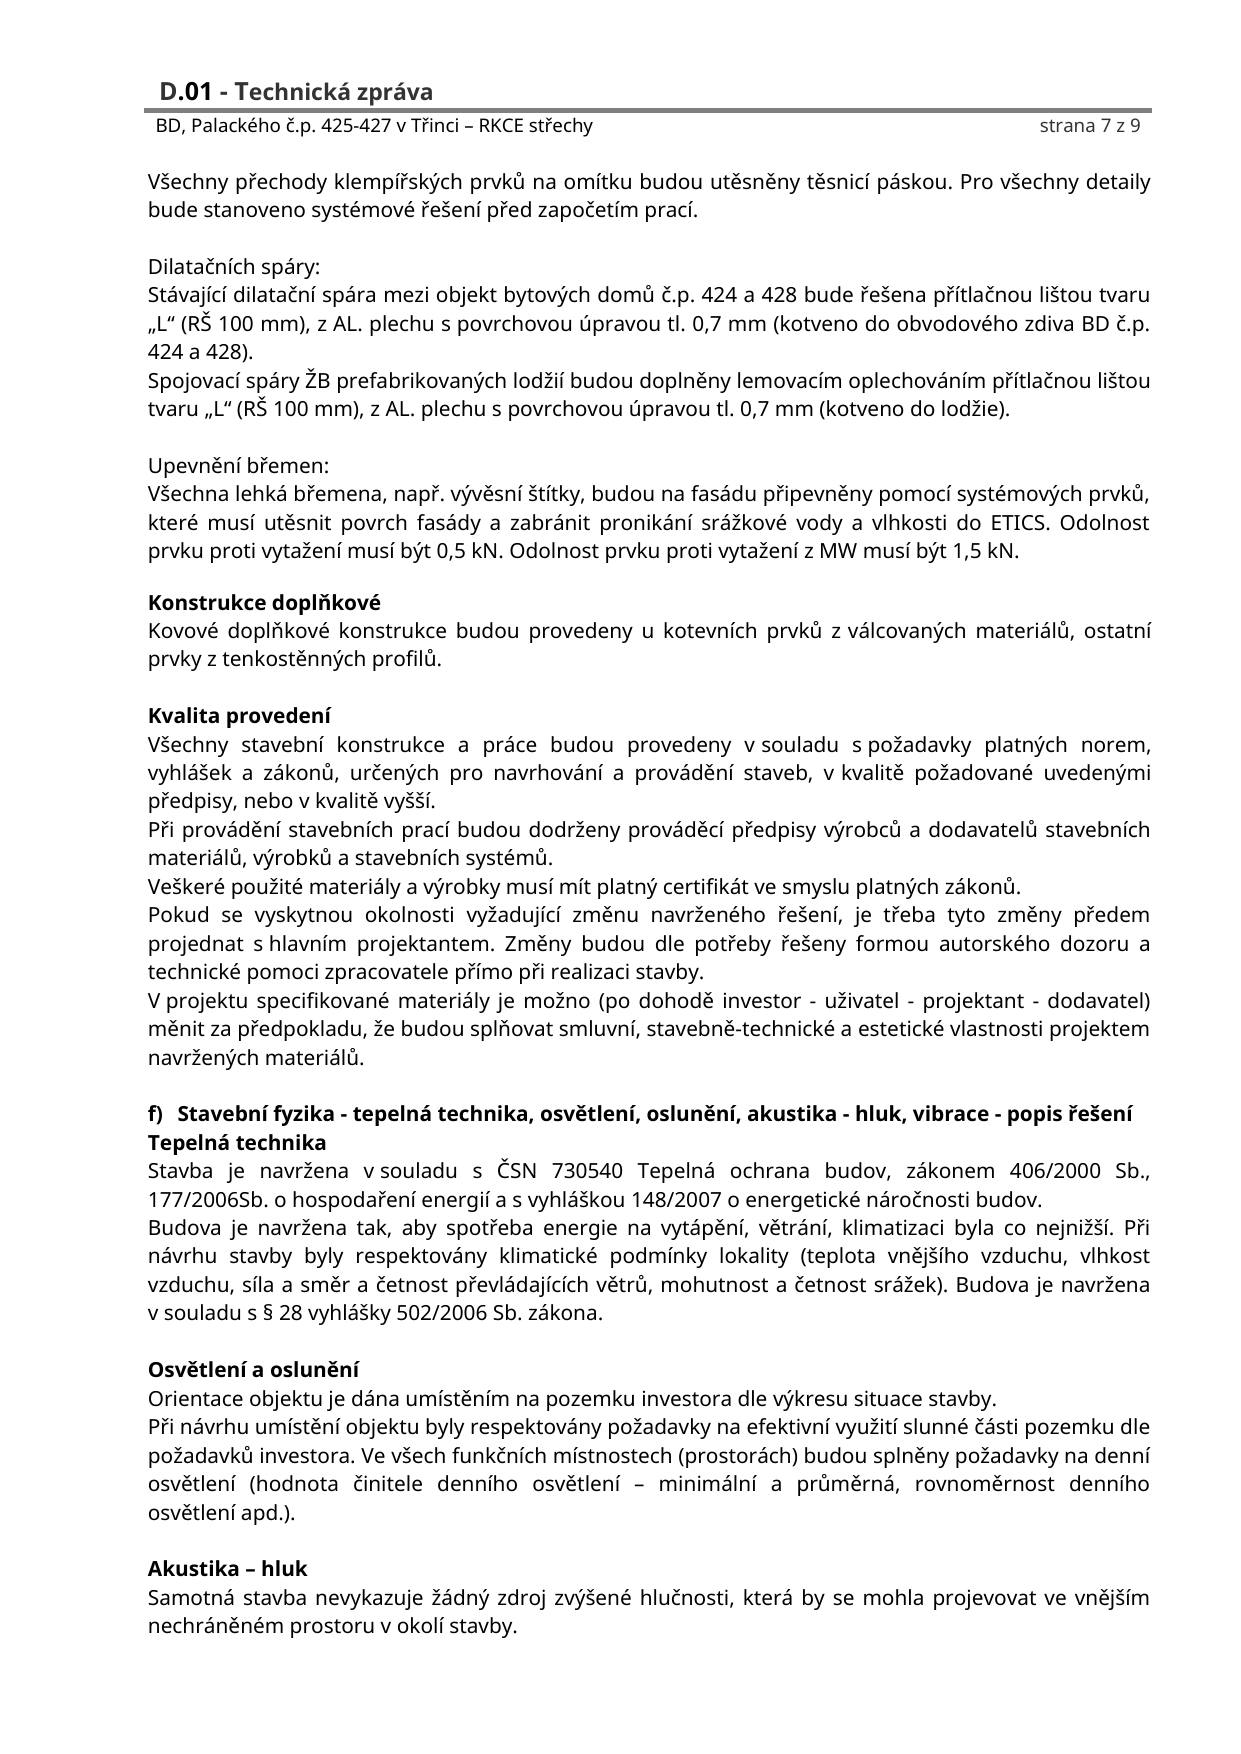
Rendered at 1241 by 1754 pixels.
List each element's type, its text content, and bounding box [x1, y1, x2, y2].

text Všechna lehká břemena, např. vývěsní štítky, budou na fasádu připevněny pomocí systémových prvků, které musí utěsnit povrch fasády a zabránit pronikání srážkové vody a vlhkosti do ETICS. Odolnost prvku proti vytažení musí být 0,5 kN. Odolnost prvku proti vytažení z MW musí být 1,5 kN. [148, 479, 1152, 565]
text Stávající dilatační spára mezi objekt bytových domů č.p. 424 a 428 bude řešena přítlačnou lištou tvaru „L“ (RŠ 100 mm), z AL. plechu s povrchovou úpravou tl. 0,7 mm (kotveno do obvodového zdiva BD č.p. 424 a 428). [148, 281, 1152, 366]
text Samotná stavba nevykazuje žádný zdroj zvýšené hlučnosti, která by se mohla projevovat ve vnějším nechráněném prostoru v okolí stavby. [148, 1583, 1152, 1640]
list Stavební fyzika - tepelná technika, osvětlení, oslunění, akustika - hluk, vibrace - popis řešení [148, 1099, 1152, 1128]
text Konstrukce doplňkové [148, 588, 1152, 616]
text Všechny přechody klempířských prvků na omítku budou utěsněny těsnicí páskou. Pro všechny detaily bude stanoveno systémové řešení před započetím prací. [148, 167, 1152, 224]
text Veškeré použité materiály a výrobky musí mít platný certifikát ve smyslu platných zákonů. [148, 872, 1152, 900]
text Tepelná technika [148, 1128, 1152, 1156]
text Stavba je navržena v souladu s ČSN 730540 Tepelná ochrana budov, zákonem 406/2000 Sb., 177/2006Sb. o hospodaření energií a s vyhláškou 148/2007 o energetické náročnosti budov. [148, 1156, 1152, 1213]
text Kovové doplňkové konstrukce budou provedeny u kotevních prvků z válcovaných materiálů, ostatní prvky z tenkostěnných profilů. [148, 616, 1152, 673]
text Akustika – hluk [148, 1554, 1152, 1583]
text Pokud se vyskytnou okolnosti vyžadující změnu navrženého řešení, je třeba tyto změny předem projednat s hlavním projektantem. Změny budou dle potřeby řešeny formou autorského dozoru a technické pomoci zpracovatele přímo při realizaci stavby. [148, 900, 1152, 986]
text Spojovací spáry ŽB prefabrikovaných lodžií budou doplněny lemovacím oplechováním přítlačnou lištou tvaru „L“ (RŠ 100 mm), z AL. plechu s povrchovou úpravou tl. 0,7 mm (kotveno do lodžie). [148, 366, 1152, 423]
text Dilatačních spáry: [148, 252, 1152, 281]
text Všechny stavební konstrukce a práce budou provedeny v souladu s požadavky platných norem, vyhlášek a zákonů, určených pro navrhování a provádění staveb, v kvalitě požadované uvedenými předpisy, nebo v kvalitě vyšší. [148, 730, 1152, 815]
text Osvětlení a oslunění [148, 1355, 1152, 1384]
text Kvalita provedení [148, 701, 1152, 730]
text Při návrhu umístění objektu byly respektovány požadavky na efektivní využití slunné části pozemku dle požadavků investora. Ve všech funkčních místnostech (prostorách) budou splněny požadavky na denní osvětlení (hodnota činitele denního osvětlení – minimální a průměrná, rovnoměrnost denního osvětlení apd.). [148, 1412, 1152, 1526]
text V projektu specifikované materiály je možno (po dohodě investor - uživatel - projektant - dodavatel) měnit za předpokladu, že budou splňovat smluvní, stavebně-technické a estetické vlastnosti projektem navržených materiálů. [148, 986, 1152, 1071]
text Orientace objektu je dána umístěním na pozemku investora dle výkresu situace stavby. [148, 1384, 1152, 1412]
text Budova je navržena tak, aby spotřeba energie na vytápění, větrání, klimatizaci byla co nejnižší. Při návrhu stavby byly respektovány klimatické podmínky lokality (teplota vnějšího vzduchu, vlhkost vzduchu, síla a směr a četnost převládajících větrů, mohutnost a četnost srážek). Budova je navržena v souladu s § 28 vyhlášky 502/2006 Sb. zákona. [148, 1213, 1152, 1327]
text Upevnění břemen: [148, 451, 1152, 479]
text Při provádění stavebních prací budou dodrženy prováděcí předpisy výrobců a dodavatelů stavebních materiálů, výrobků a stavebních systémů. [148, 815, 1152, 872]
